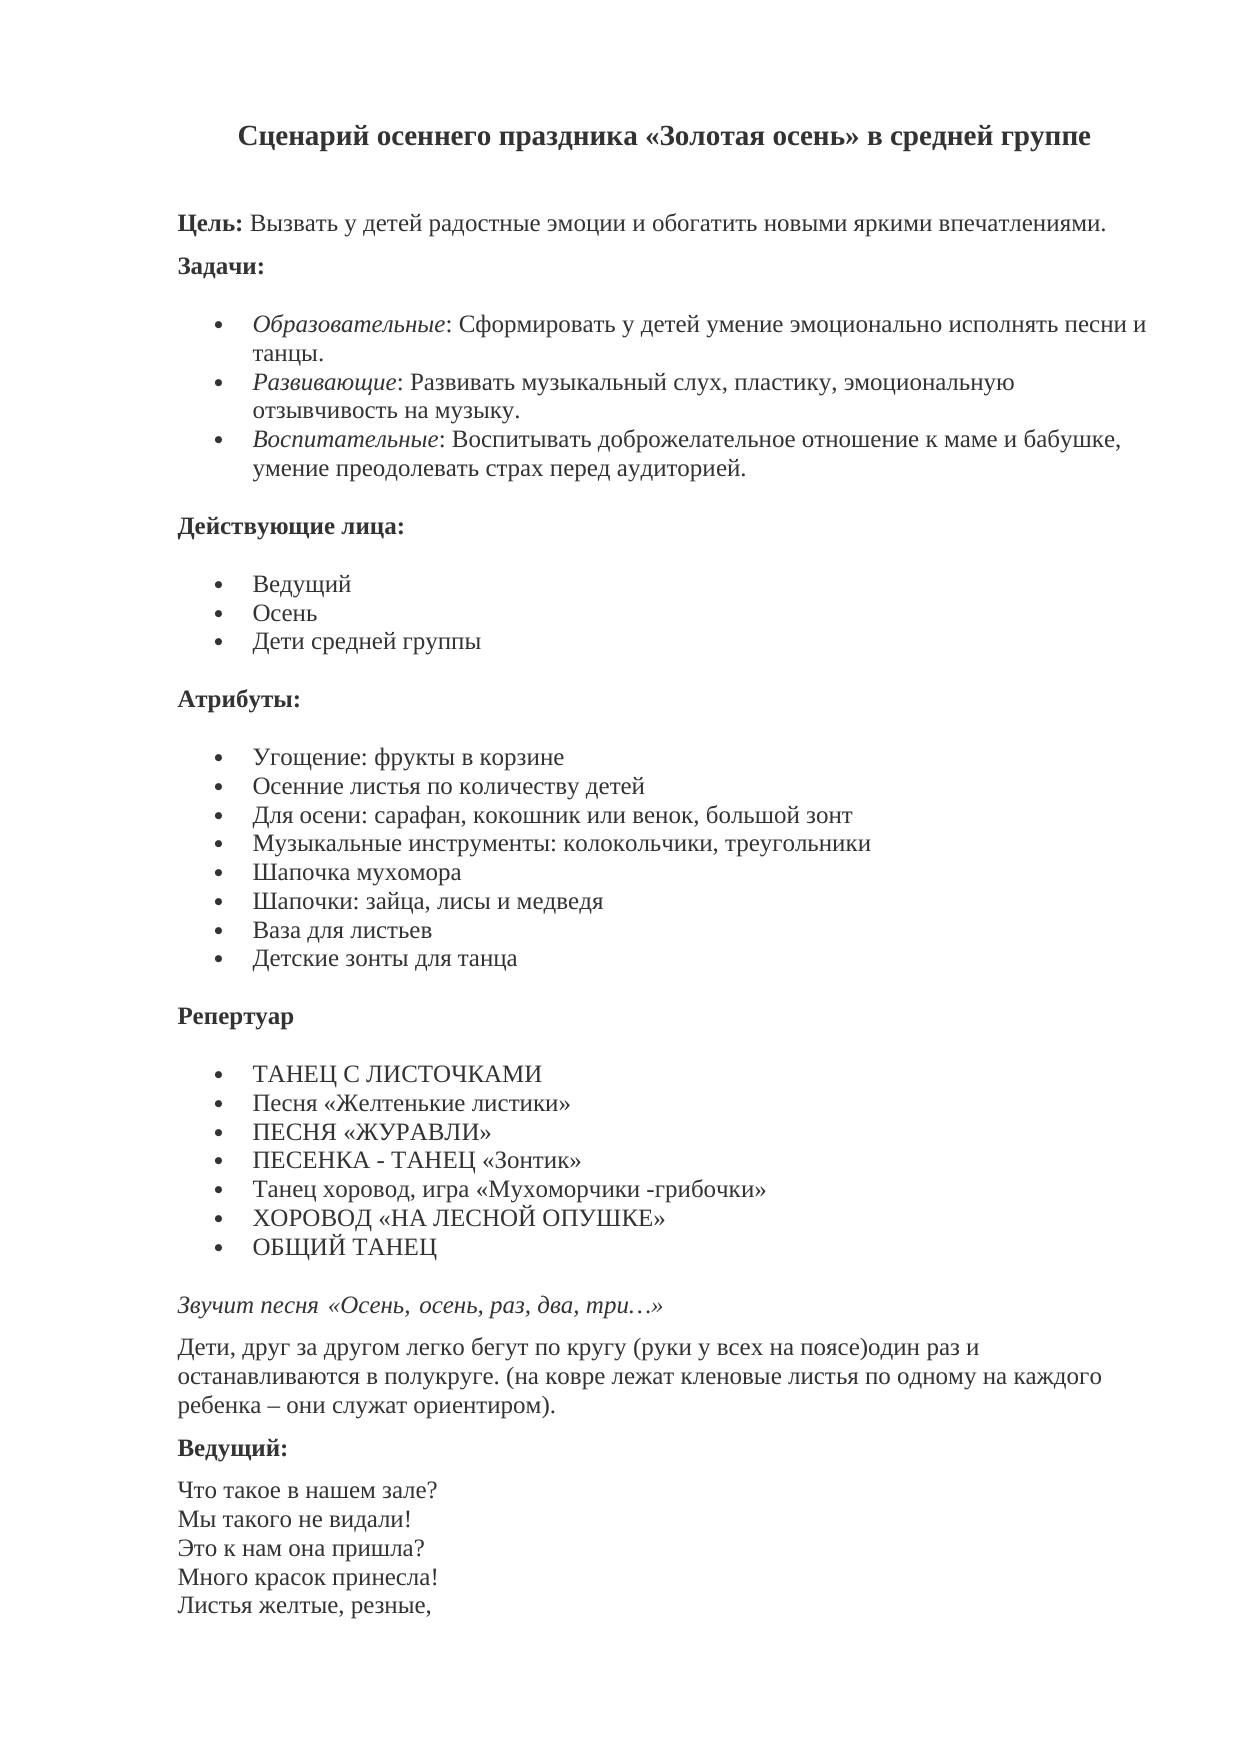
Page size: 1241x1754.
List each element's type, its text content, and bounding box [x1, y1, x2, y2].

text Действующие лица: [177, 511, 1152, 540]
list Для осени: сарафан, кокошник или венок, большой зонт [215, 800, 1152, 828]
list Ведущий [215, 569, 1152, 598]
list ХОРОВОД «НА ЛЕСНОЙ ОПУШКЕ» [215, 1203, 1152, 1232]
list Шапочка мухомора [215, 857, 1152, 886]
text Атрибуты: [177, 684, 1152, 713]
text Задачи: [177, 251, 1152, 280]
text Сценарий осеннего праздника «Золотая осень» в средней группе [177, 118, 1152, 152]
list Песня «Желтенькие листики» [215, 1088, 1152, 1117]
text Дети, друг за другом легко бегут по кругу (руки у всех на поясе)один раз и останавливаются в полукруге. (на ковре лежат кленовые листья по одному на каждого ребенка – они служат ориентиром). [177, 1332, 1152, 1419]
text Ведущий: [177, 1433, 1152, 1462]
text Звучит песня «Осень, осень, раз, два, три…» [177, 1290, 1152, 1318]
text Репертуар [177, 1001, 1152, 1030]
list Образовательные: Сформировать у детей умение эмоционально исполнять песни и танцы. [215, 309, 1152, 367]
text Цель: Вызвать у детей радостные эмоции и обогатить новыми яркими впечатлениями. [177, 208, 1152, 237]
list ПЕСНЯ «ЖУРАВЛИ» [215, 1117, 1152, 1146]
list Детские зонты для танца [215, 943, 1152, 972]
list Танец хоровод, игра «Мухоморчики -грибочки» [215, 1174, 1152, 1203]
list Воспитательные: Воспитывать доброжелательное отношение к маме и бабушке, умение преодолевать страх перед аудиторией. [215, 424, 1152, 482]
list ОБЩИЙ ТАНЕЦ [215, 1232, 1152, 1261]
list Музыкальные инструменты: колокольчики, треугольники [215, 828, 1152, 857]
list Угощение: фрукты в корзине [215, 742, 1152, 771]
list Шапочки: зайца, лисы и медведя [215, 886, 1152, 915]
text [177, 1476, 1152, 1619]
list Осенние листья по количеству детей [215, 771, 1152, 800]
list Ваза для листьев [215, 915, 1152, 943]
list Дети средней группы [215, 626, 1152, 655]
list ТАНЕЦ С ЛИСТОЧКАМИ [215, 1059, 1152, 1088]
list Осень [215, 598, 1152, 626]
list ПЕСЕНКА - ТАНЕЦ «Зонтик» [215, 1146, 1152, 1174]
list Развивающие: Развивать музыкальный слух, пластику, эмоциональную отзывчивость на музыку. [215, 367, 1152, 424]
